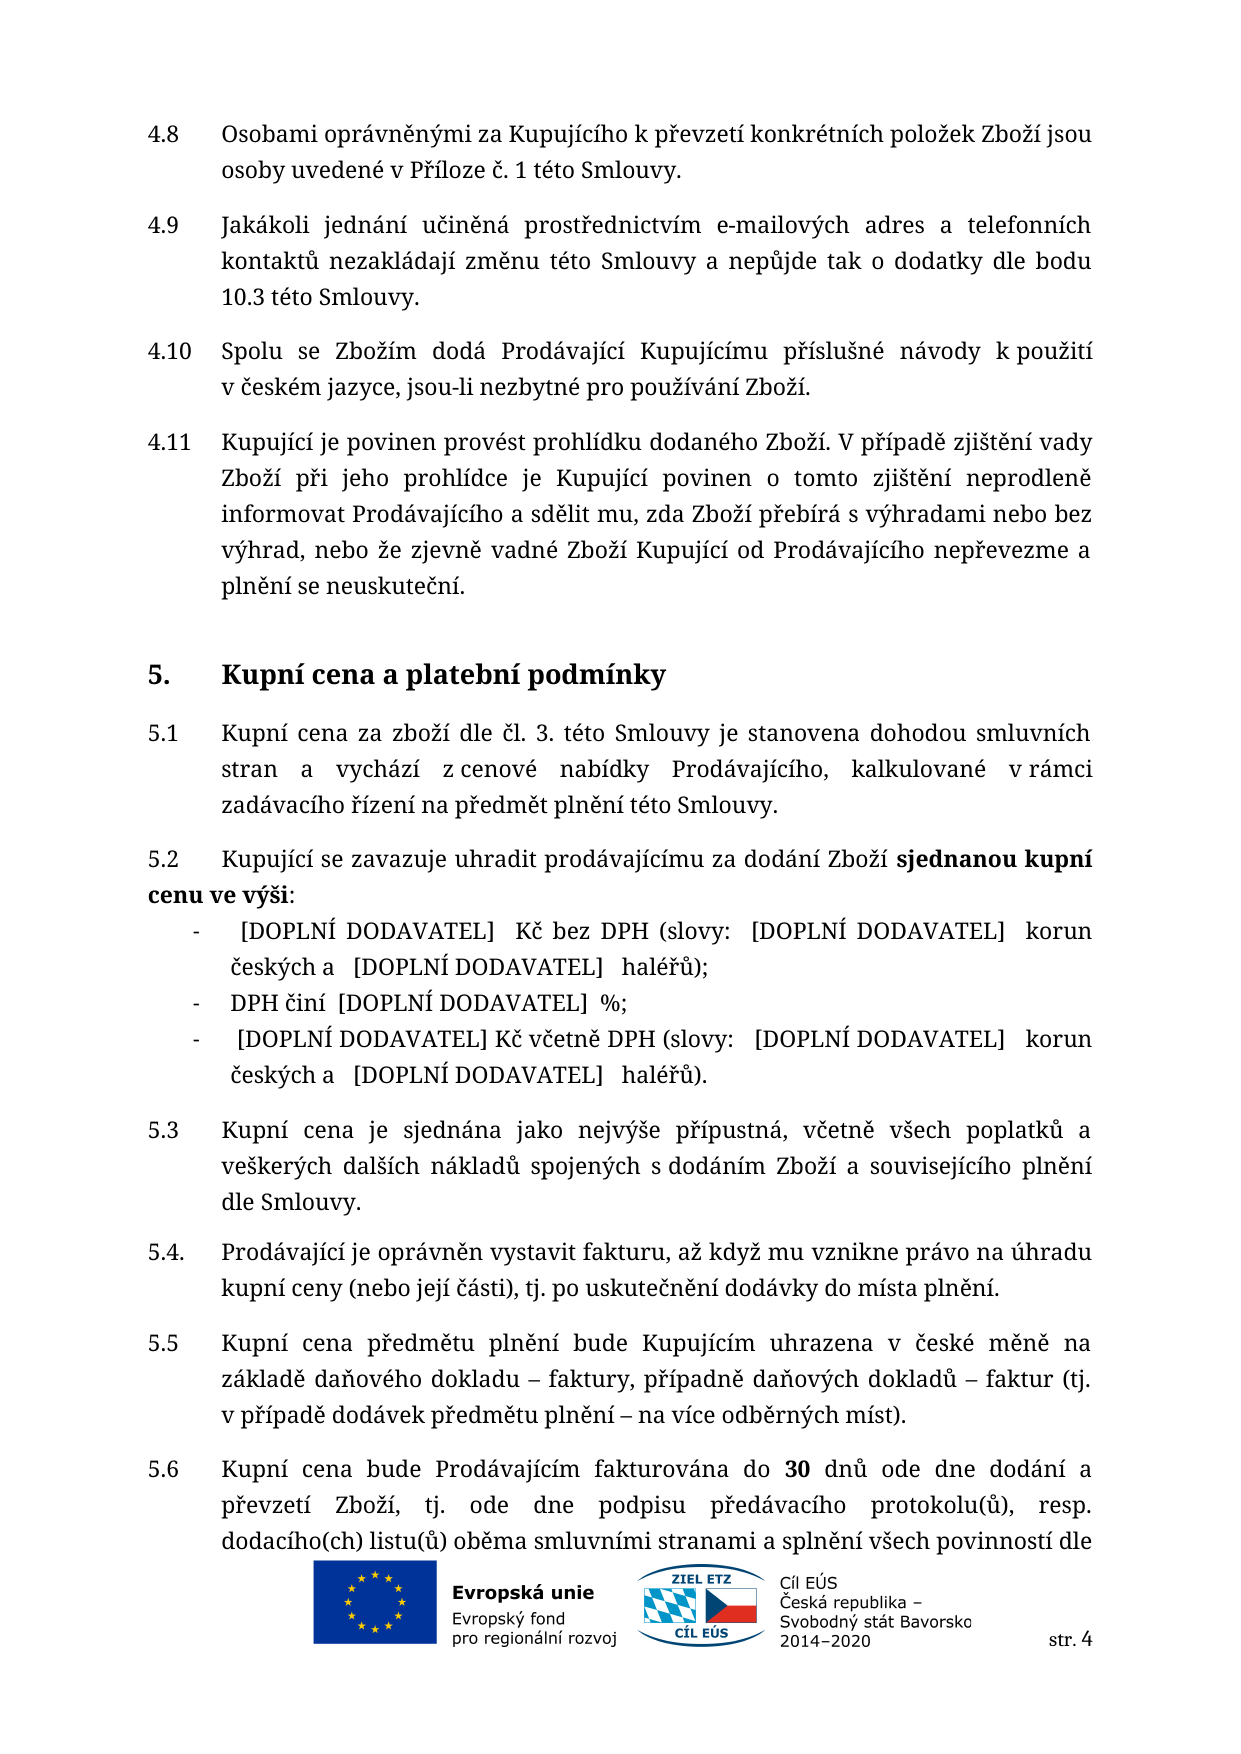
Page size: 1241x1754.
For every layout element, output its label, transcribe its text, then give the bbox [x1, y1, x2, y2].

text 5.3 Kupní cena je sjednána jako nejvýše přípustná, včetně všech poplatků a veškerých dalších nákladů spojených s dodáním Zboží a souvisejícího plnění dle Smlouvy. [148, 1114, 1092, 1217]
text 4.11 Kupující je povinen provést prohlídku dodaného Zboží. V případě zjištění vady Zboží při jeho prohlídce je Kupující povinen o tomto zjištění neprodleně informovat Prodávajícího a sdělit mu, zda Zboží přebírá s výhradami nebo bez výhrad, nebo že zjevně vadné Zboží Kupující od Prodávajícího nepřevezme a plnění se neuskuteční. [148, 426, 1092, 601]
text 5.5 Kupní cena předmětu plnění bude Kupujícím uhrazena v české měně na základě daňového dokladu – faktury, případně daňových dokladů – faktur (tj. v případě dodávek předmětu plnění – na více odběrných míst). [148, 1327, 1092, 1430]
picture [311, 1558, 622, 1647]
text 5.4. Prodávající je oprávněn vystavit fakturu, až když mu vznikne právo na úhradu kupní ceny (nebo její části), tj. po uskutečnění dodávky do místa plnění. [148, 1236, 1092, 1303]
text 5.2 Kupující se zavazuje uhradit prodávajícímu za dodání Zboží sjednanou kupní cenu ve výši: [148, 843, 1092, 911]
text 5. Kupní cena a platební podmínky [148, 656, 1092, 692]
list DPH činí [DOPLNÍ DODAVATEL] %; [193, 987, 1092, 1018]
text 4.9 Jakákoli jednání učiněná prostřednictvím e-mailových adres a telefonních kontaktů nezakládají změnu této Smlouvy a nepůjde tak o dodatky dle bodu 10.3 této Smlouvy. [148, 209, 1092, 312]
picture [637, 1564, 972, 1647]
text 5.1 Kupní cena za zboží dle čl. 3. této Smlouvy je stanovena dohodou smluvních stran a vychází z cenové nabídky Prodávajícího, kalkulované v rámci zadávacího řízení na předmět plnění této Smlouvy. [148, 717, 1092, 820]
text 4.10 Spolu se Zbožím dodá Prodávající Kupujícímu příslušné návody k použití v českém jazyce, jsou-li nezbytné pro používání Zboží. [148, 335, 1092, 402]
list [DOPLNÍ DODAVATEL] Kč bez DPH (slovy: [DOPLNÍ DODAVATEL] korun českých a [DOPLNÍ DODAVATEL] haléřů); [193, 915, 1092, 982]
text 4.8 Osobami oprávněnými za Kupujícího k převzetí konkrétních položek Zboží jsou osoby uvedené v Příloze č. 1 této Smlouvy. [148, 118, 1092, 185]
list [DOPLNÍ DODAVATEL] Kč včetně DPH (slovy: [DOPLNÍ DODAVATEL] korun českých a [DOPLNÍ DODAVATEL] haléřů). [193, 1023, 1092, 1090]
